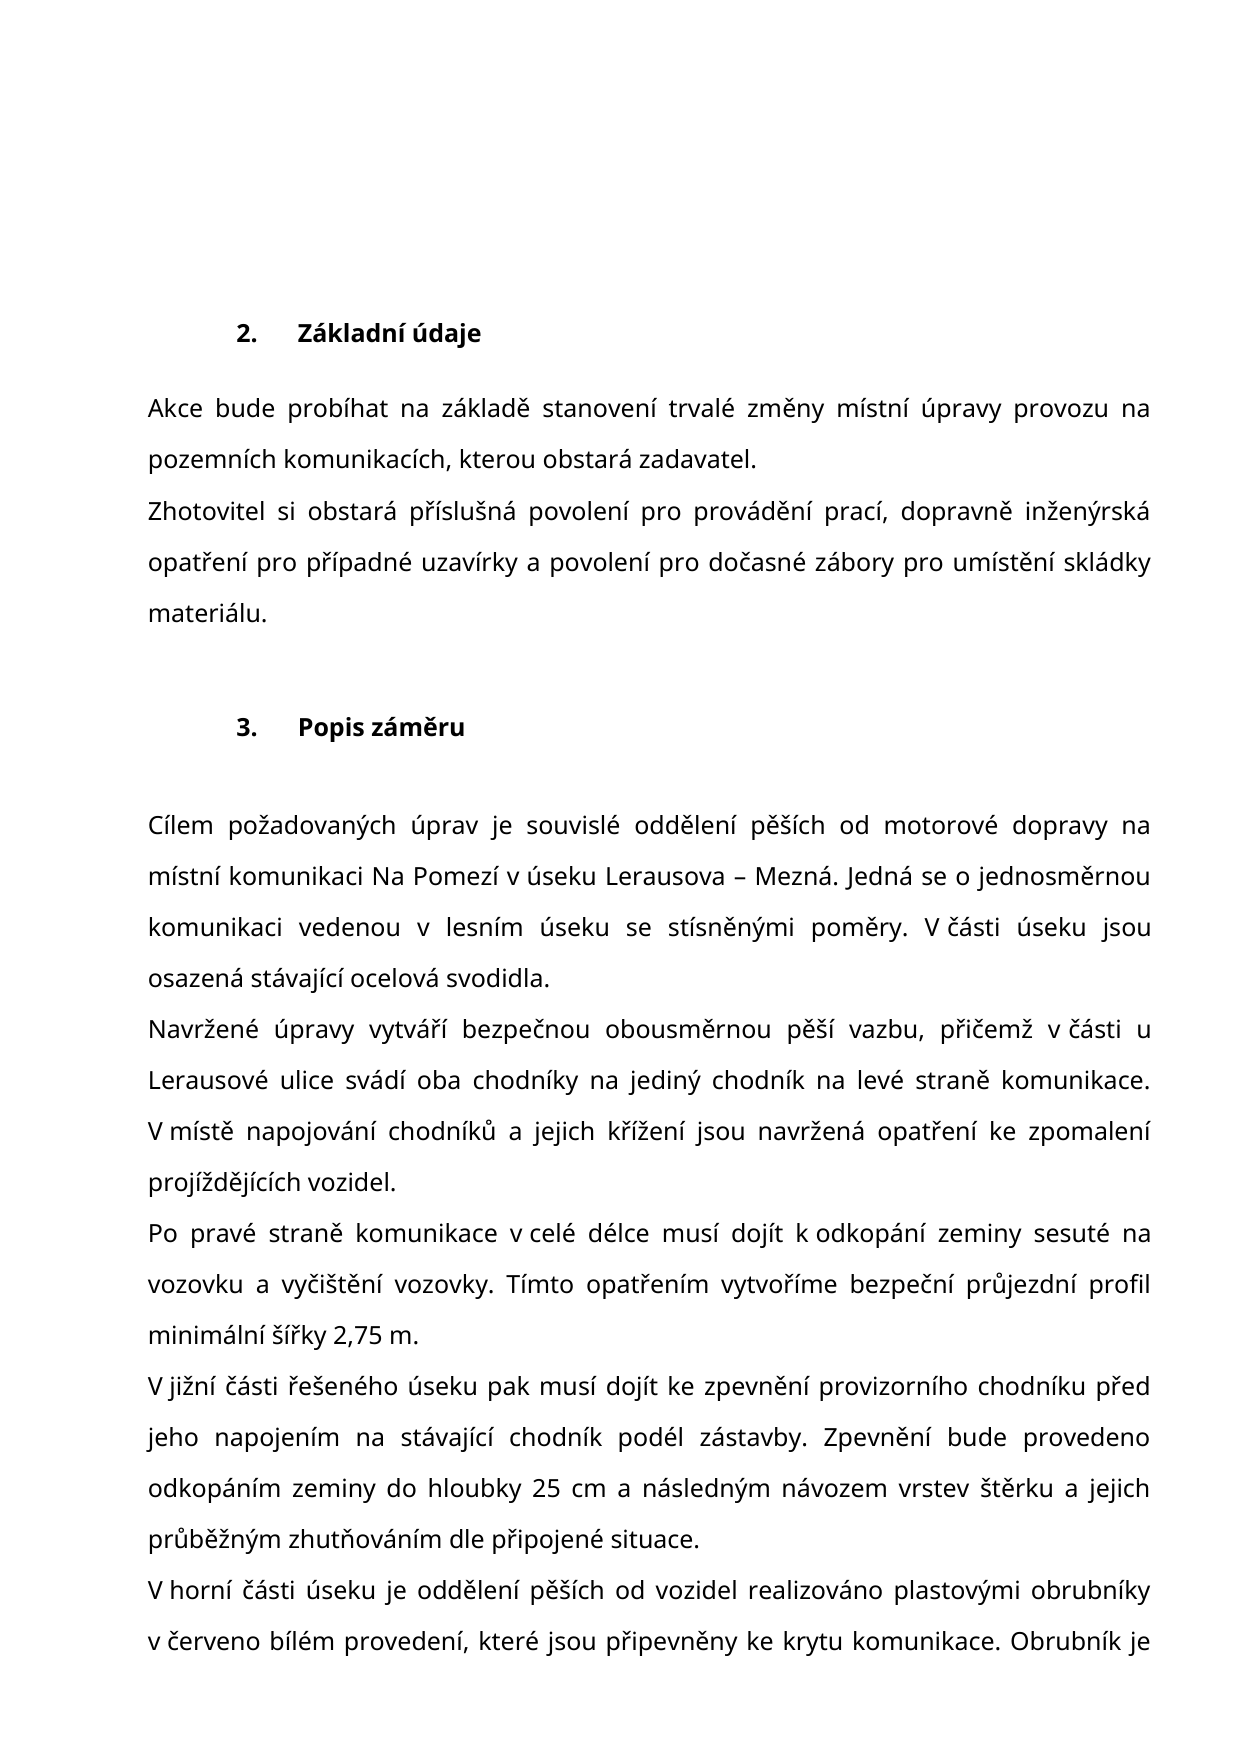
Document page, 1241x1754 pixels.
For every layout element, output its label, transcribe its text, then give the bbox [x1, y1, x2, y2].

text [148, 1573, 1152, 1658]
subtitle Základní údaje [177, 316, 1152, 350]
subtitle Popis záměru [177, 710, 1152, 744]
text Navržené úpravy vytváří bezpečnou obousměrnou pěší vazbu, přičemž v části u Lerausové ulice svádí oba chodníky na jediný chodník na levé straně komunikace. V místě napojování chodníků a jejich křížení jsou navržená opatření ke zpomalení projíždějících vozidel. [148, 1012, 1152, 1199]
text Po pravé straně komunikace v celé délce musí dojít k odkopání zeminy sesuté na vozovku a vyčištění vozovky. Tímto opatřením vytvoříme bezpeční průjezdní profil minimální šířky 2,75 m. [148, 1216, 1152, 1352]
text Cílem požadovaných úprav je souvislé oddělení pěších od motorové dopravy na místní komunikaci Na Pomezí v úseku Lerausova – Mezná. Jedná se o jednosměrnou komunikaci vedenou v lesním úseku se stísněnými poměry. V části úseku jsou osazená stávající ocelová svodidla. [148, 807, 1152, 994]
text Akce bude probíhat na základě stanovení trvalé změny místní úpravy provozu na pozemních komunikacích, kterou obstará zadavatel. [148, 391, 1152, 476]
text Zhotovitel si obstará příslušná povolení pro provádění prací, dopravně inženýrská opatření pro případné uzavírky a povolení pro dočasné zábory pro umístění skládky materiálu. [148, 493, 1152, 629]
text V jižní části řešeného úseku pak musí dojít ke zpevnění provizorního chodníku před jeho napojením na stávající chodník podél zástavby. Zpevnění bude provedeno odkopáním zeminy do hloubky 25 cm a následným návozem vrstev štěrku a jejich průběžným zhutňováním dle připojené situace. [148, 1369, 1152, 1556]
